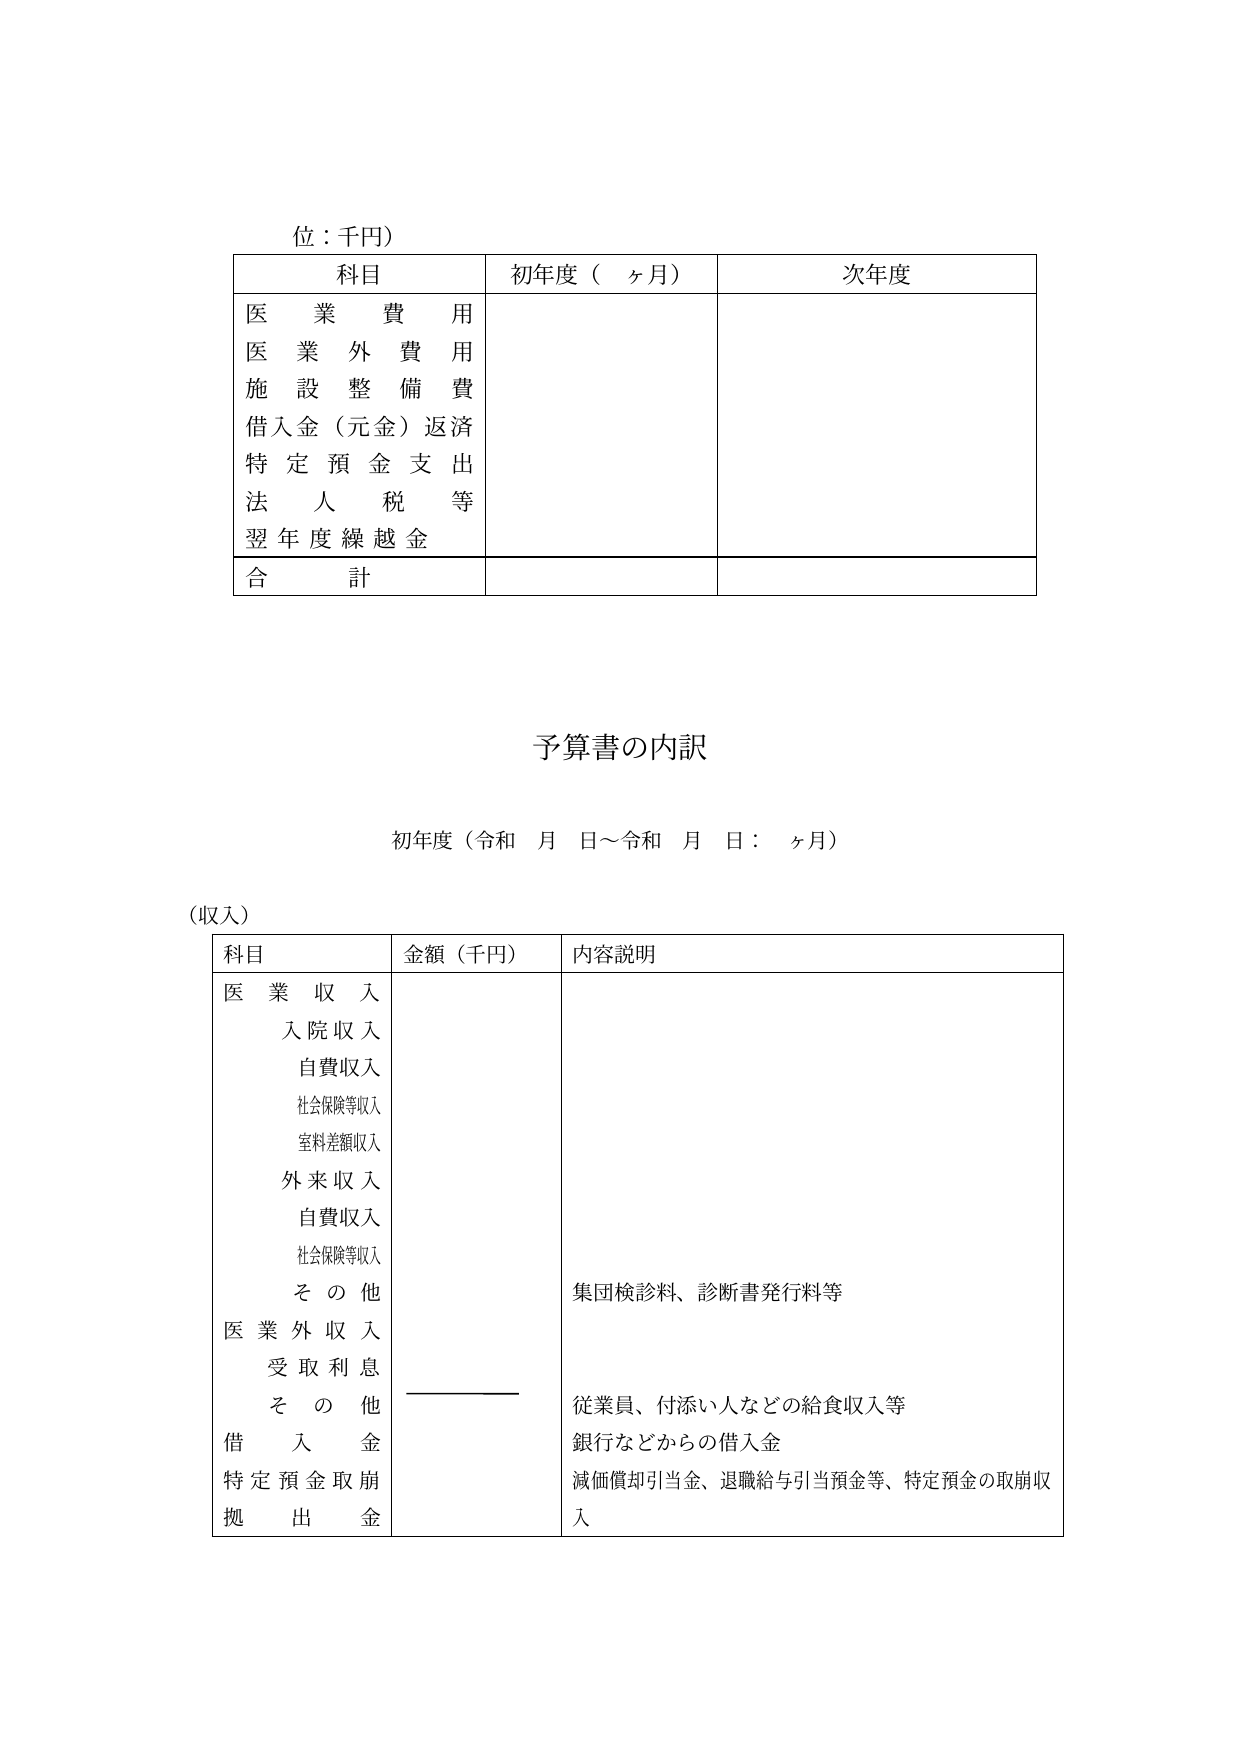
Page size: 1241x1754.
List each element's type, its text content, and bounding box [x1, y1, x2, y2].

table_cell 合計 [234, 558, 485, 595]
table_header 科目 [234, 255, 485, 293]
table_header 内容説明 [562, 935, 1063, 972]
table_cell [486, 558, 717, 595]
text （収入） [177, 896, 1063, 933]
table_cell [486, 294, 717, 556]
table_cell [213, 973, 391, 1536]
table_header 初年度（ ヶ月） [486, 255, 717, 293]
text （支出予算額総括表） （単位：千円） [177, 217, 1063, 254]
table_cell [718, 558, 1036, 595]
text 予算書の内訳 [177, 708, 1063, 783]
table_header 科目 [213, 935, 391, 972]
table_header 次年度 [718, 255, 1036, 293]
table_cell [562, 973, 1063, 1536]
table_cell 医業費用 医業外費用 施設整備費 借入金（元金）返済 特定預金支出 法人税等 翌年度繰越金 [234, 294, 485, 556]
text 初年度（令和 月 日～令和 月 日： ヶ月） [177, 821, 1063, 858]
table_cell [718, 294, 1036, 556]
table_cell [392, 973, 561, 1536]
table_header 金額（千円） [392, 935, 561, 972]
